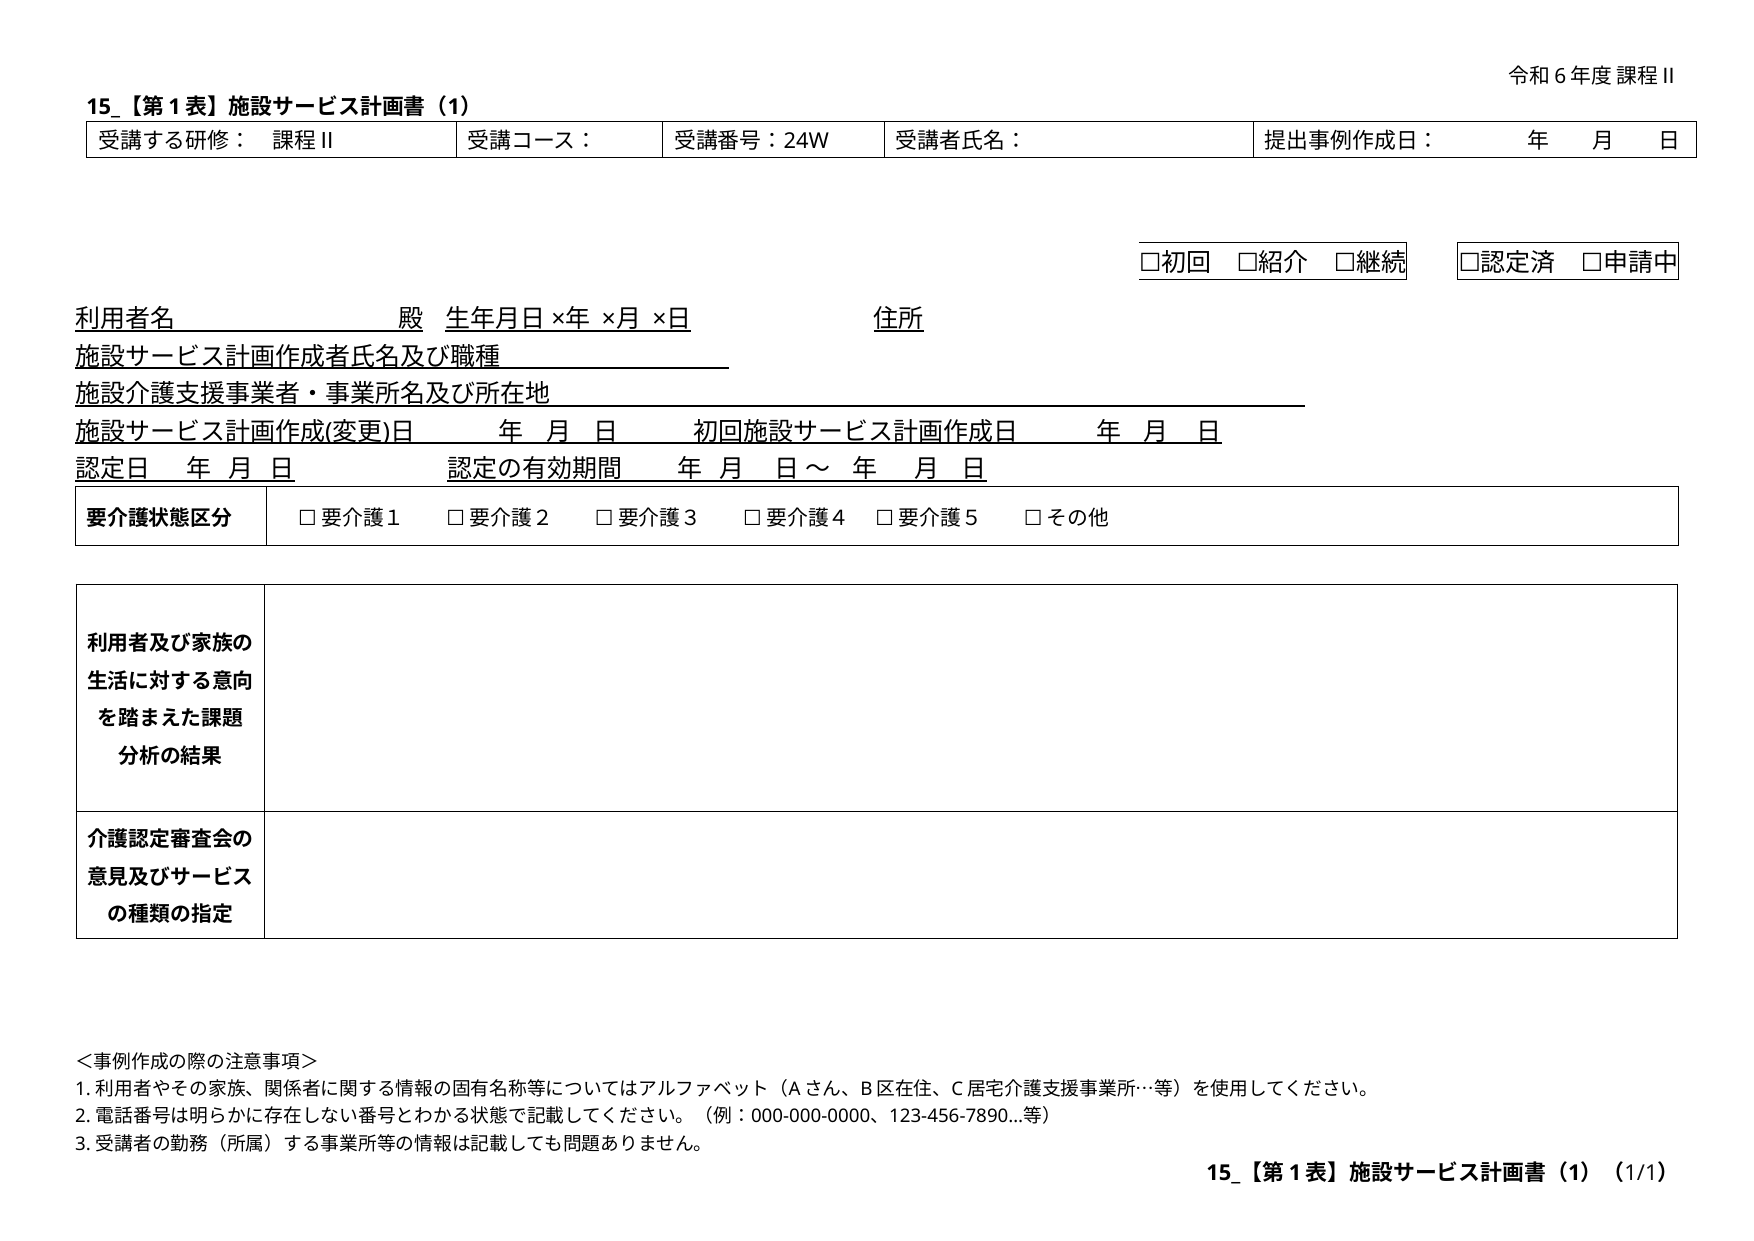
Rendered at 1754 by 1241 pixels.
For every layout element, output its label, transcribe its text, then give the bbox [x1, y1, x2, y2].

table_header 要介護１ 要介護２ 要介護３ 要介護４ 要介護５ その他 [267, 487, 1678, 545]
table_cell [265, 812, 1677, 938]
table_cell 介護認定審査会の意見及びサービスの種類の指定 [77, 812, 264, 938]
text 初回 紹介 継続 認定済 申請中 [75, 223, 1679, 298]
table_header [265, 585, 1677, 811]
text 利用者名 殿 生年月日 ×年 ×月 ×日 住所 [75, 298, 1679, 336]
table_header 利用者及び家族の生活に対する意向を踏まえた課題 分析の結果 [77, 585, 264, 811]
text 施設介護支援事業者・事業所名及び所在地 [75, 373, 1679, 411]
text 認定日 年 月 日 認定の有効期間 年 月 日 ～ 年 月 日 [75, 448, 1679, 486]
text 施設サービス計画作成(変更)日 年 月 日 初回施設サービス計画作成日 年 月 日 [75, 411, 1679, 448]
table_header 要介護状態区分 [76, 487, 266, 545]
text 施設サービス計画作成者氏名及び職種 [75, 336, 1679, 373]
